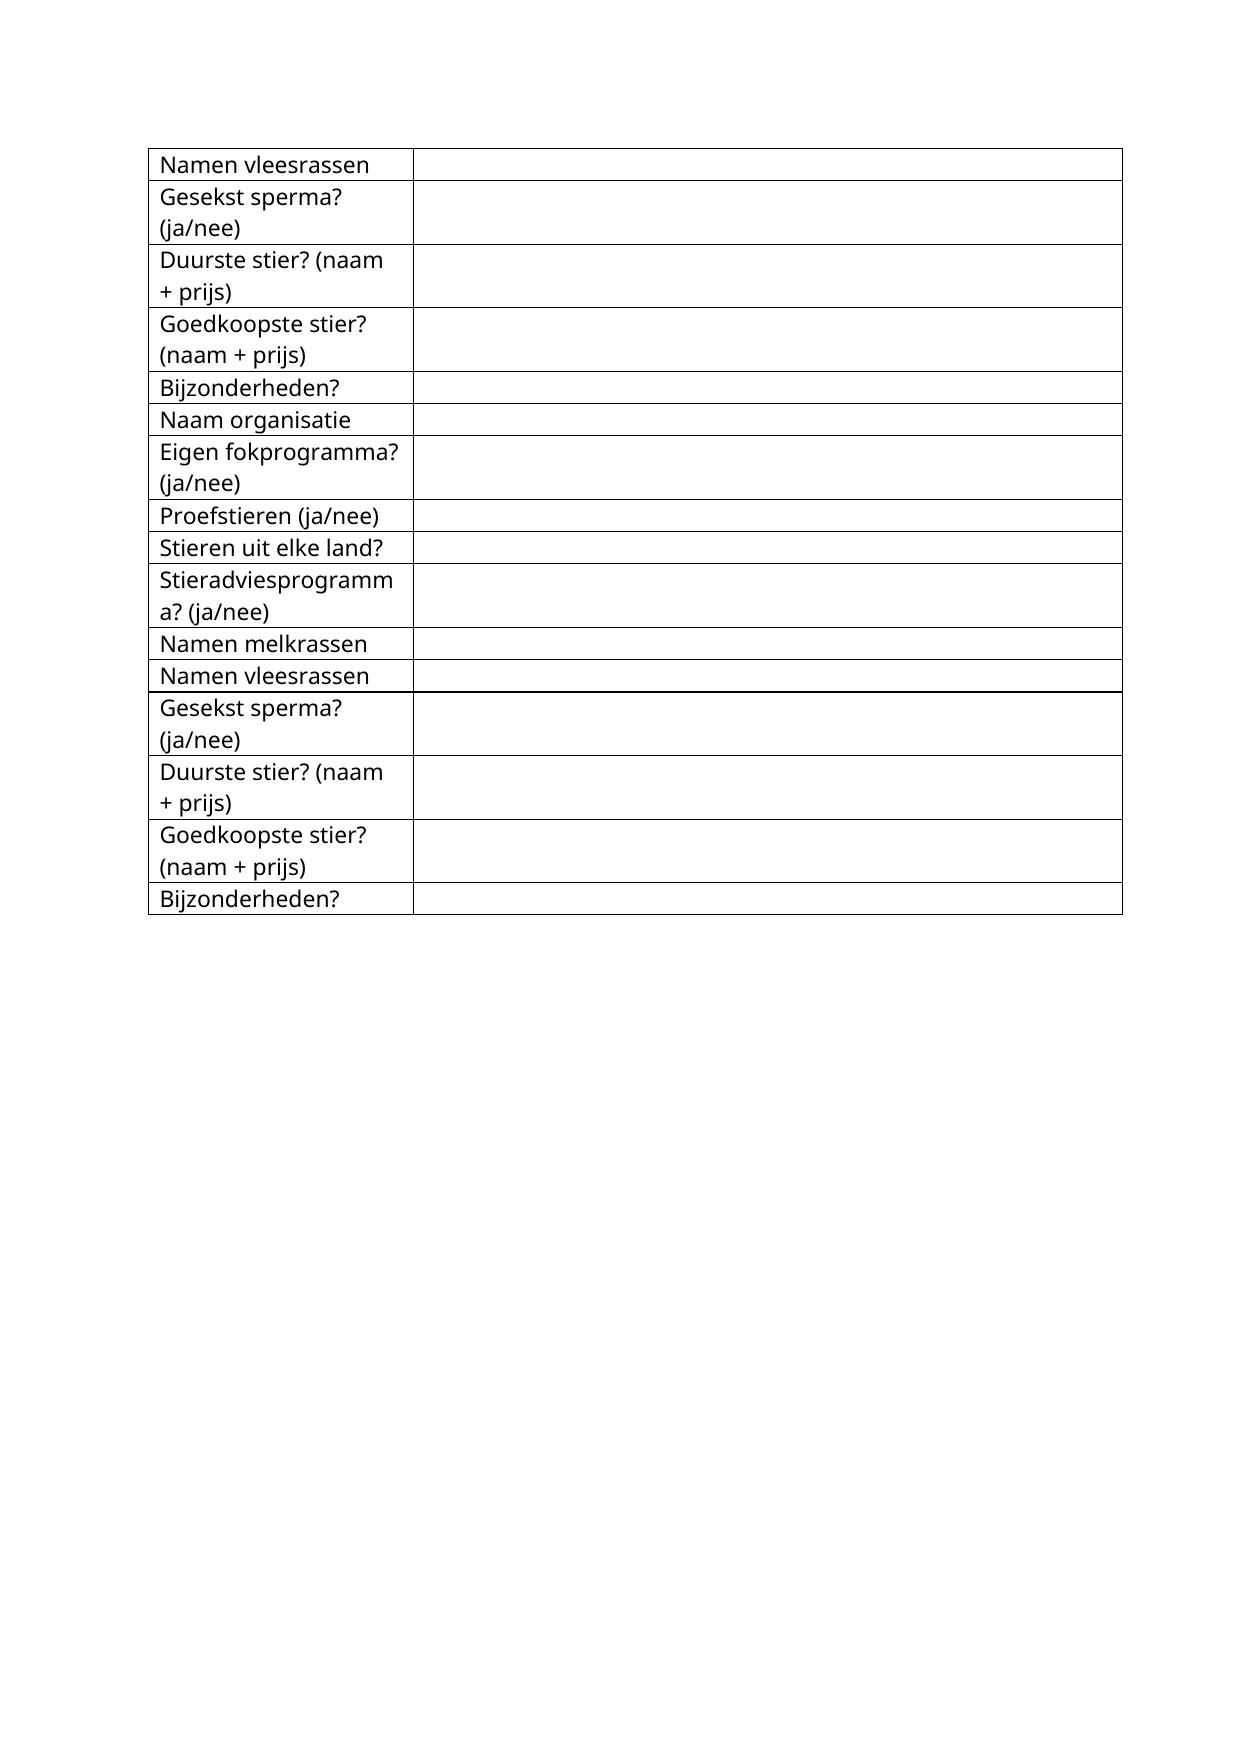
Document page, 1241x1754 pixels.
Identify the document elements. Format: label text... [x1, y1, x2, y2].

table_cell [414, 756, 1122, 818]
table_cell [414, 308, 1122, 371]
table_cell Goedkoopste stier? (naam + prijs) [149, 820, 413, 882]
table_cell Stieradviesprogramma? (ja/nee) [149, 564, 413, 627]
table_cell Goedkoopste stier? (naam + prijs) [149, 308, 413, 371]
table_cell Bijzonderheden? [149, 372, 413, 403]
table_cell Naam organisatie [149, 404, 413, 435]
table_cell Duurste stier? (naam + prijs) [149, 245, 413, 307]
table_cell Stieren uit elke land? [149, 532, 413, 563]
table_cell Bijzonderheden? [149, 883, 413, 914]
table_cell Duurste stier? (naam + prijs) [149, 756, 413, 818]
table_cell Gesekst sperma? (ja/nee) [149, 181, 413, 243]
table_cell Eigen fokprogramma? (ja/nee) [149, 436, 413, 499]
table_cell [414, 149, 1122, 180]
table_cell [414, 500, 1122, 531]
table_cell [414, 660, 1122, 691]
table_cell Namen vleesrassen [149, 149, 413, 180]
table_cell Gesekst sperma? (ja/nee) [149, 693, 413, 755]
table_cell [414, 245, 1122, 307]
table_cell [414, 564, 1122, 627]
table_cell [414, 628, 1122, 659]
table_cell [414, 372, 1122, 403]
table_cell Namen melkrassen [149, 628, 413, 659]
table_cell [414, 181, 1122, 243]
table_cell Namen vleesrassen [149, 660, 413, 691]
table_cell [414, 693, 1122, 755]
table_cell [414, 820, 1122, 882]
table_cell [414, 404, 1122, 435]
table_cell [414, 883, 1122, 914]
table_cell Proefstieren (ja/nee) [149, 500, 413, 531]
table_cell [414, 436, 1122, 499]
table_cell [414, 532, 1122, 563]
